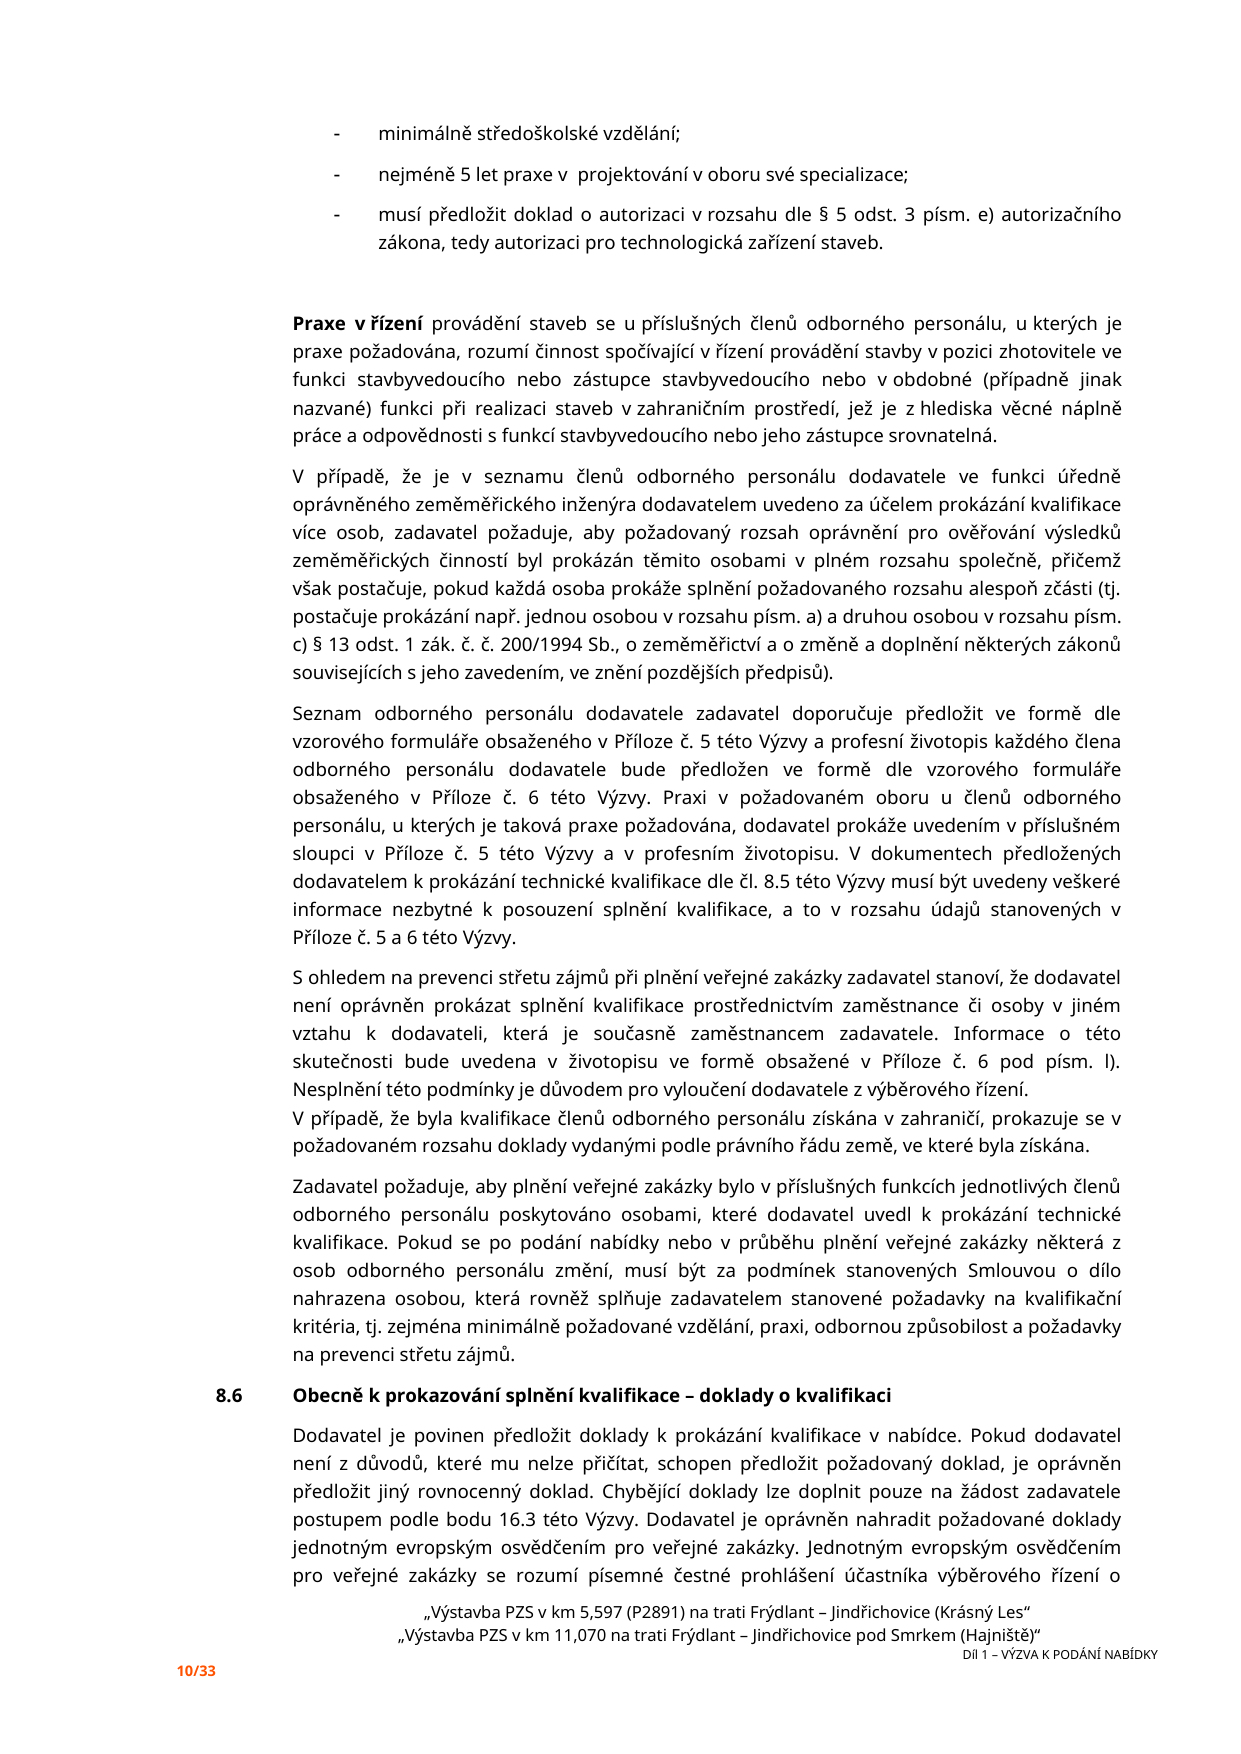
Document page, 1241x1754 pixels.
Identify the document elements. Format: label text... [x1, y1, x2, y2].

list nejméně 5 let praxe v projektování v oboru své specializace; [334, 161, 1122, 187]
text Praxe v řízení provádění staveb se u příslušných členů odborného personálu, u kterých je praxe požadována, rozumí činnost spočívající v řízení provádění stavby v pozici zhotovitele ve funkci stavbyvedoucího nebo zástupce stavbyvedoucího nebo v obdobné (případně jinak nazvané) funkci při realizaci staveb v zahraničním prostředí, jež je z hlediska věcné náplně práce a odpovědnosti s funkcí stavbyvedoucího nebo jeho zástupce srovnatelná. [292, 311, 1122, 448]
text V případě, že byla kvalifikace členů odborného personálu získána v zahraničí, prokazuje se v požadovaném rozsahu doklady vydanými podle právního řádu země, ve které byla získána. [292, 1105, 1122, 1158]
list minimálně středoškolské vzdělání; [334, 121, 1122, 146]
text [292, 1422, 1122, 1588]
text S ohledem na prevenci střetu zájmů při plnění veřejné zakázky zadavatel stanoví, že dodavatel není oprávněn prokázat splnění kvalifikace prostřednictvím zaměstnance či osoby v jiném vztahu k dodavateli, která je současně zaměstnancem zadavatele. Informace o této skutečnosti bude uvedena v životopisu ve formě obsažené v Příloze č. 6 pod písm. l). Nesplnění této podmínky je důvodem pro vyloučení dodavatele z výběrového řízení. [292, 965, 1122, 1102]
text Zadavatel požaduje, aby plnění veřejné zakázky bylo v příslušných funkcích jednotlivých členů odborného personálu poskytováno osobami, které dodavatel uvedl k prokázání technické kvalifikace. Pokud se po podání nabídky nebo v průběhu plnění veřejné zakázky některá z osob odborného personálu změní, musí být za podmínek stanovených Smlouvou o dílo nahrazena osobou, která rovněž splňuje zadavatelem stanovené požadavky na kvalifikační kritéria, tj. zejména minimálně požadované vzdělání, praxi, odbornou způsobilost a požadavky na prevenci střetu zájmů. [292, 1173, 1122, 1367]
text Seznam odborného personálu dodavatele zadavatel doporučuje předložit ve formě dle vzorového formuláře obsaženého v Příloze č. 5 této Výzvy a profesní životopis každého člena odborného personálu dodavatele bude předložen ve formě dle vzorového formuláře obsaženého v Příloze č. 6 této Výzvy. Praxi v požadovaném oboru u členů odborného personálu, u kterých je taková praxe požadována, dodavatel prokáže uvedením v příslušném sloupci v Příloze č. 5 této Výzvy a v profesním životopisu. V dokumentech předložených dodavatelem k prokázání technické kvalifikace dle čl. 8.5 této Výzvy musí být uvedeny veškeré informace nezbytné k posouzení splnění kvalifikace, a to v rozsahu údajů stanovených v Příloze č. 5 a 6 této Výzvy. [292, 700, 1122, 950]
text V případě, že je v seznamu členů odborného personálu dodavatele ve funkci úředně oprávněného zeměměřického inženýra dodavatelem uvedeno za účelem prokázání kvalifikace více osob, zadavatel požaduje, aby požadovaný rozsah oprávnění pro ověřování výsledků zeměměřických činností byl prokázán těmito osobami v plném rozsahu společně, přičemž však postačuje, pokud každá osoba prokáže splnění požadovaného rozsahu alespoň zčásti (tj. postačuje prokázání např. jednou osobou v rozsahu písm. a) a druhou osobou v rozsahu písm. c) § 13 odst. 1 zák. č. č. 200/1994 Sb., o zeměměřictví a o změně a doplnění některých zákonů souvisejících s jeho zavedením, ve znění pozdějších předpisů). [292, 463, 1122, 685]
list musí předložit doklad o autorizaci v rozsahu dle § 5 odst. 3 písm. e) autorizačního zákona, tedy autorizaci pro technologická zařízení staveb. [334, 202, 1122, 255]
text Obecně k prokazování splnění kvalifikace – doklady o kvalifikaci [216, 1382, 1122, 1407]
